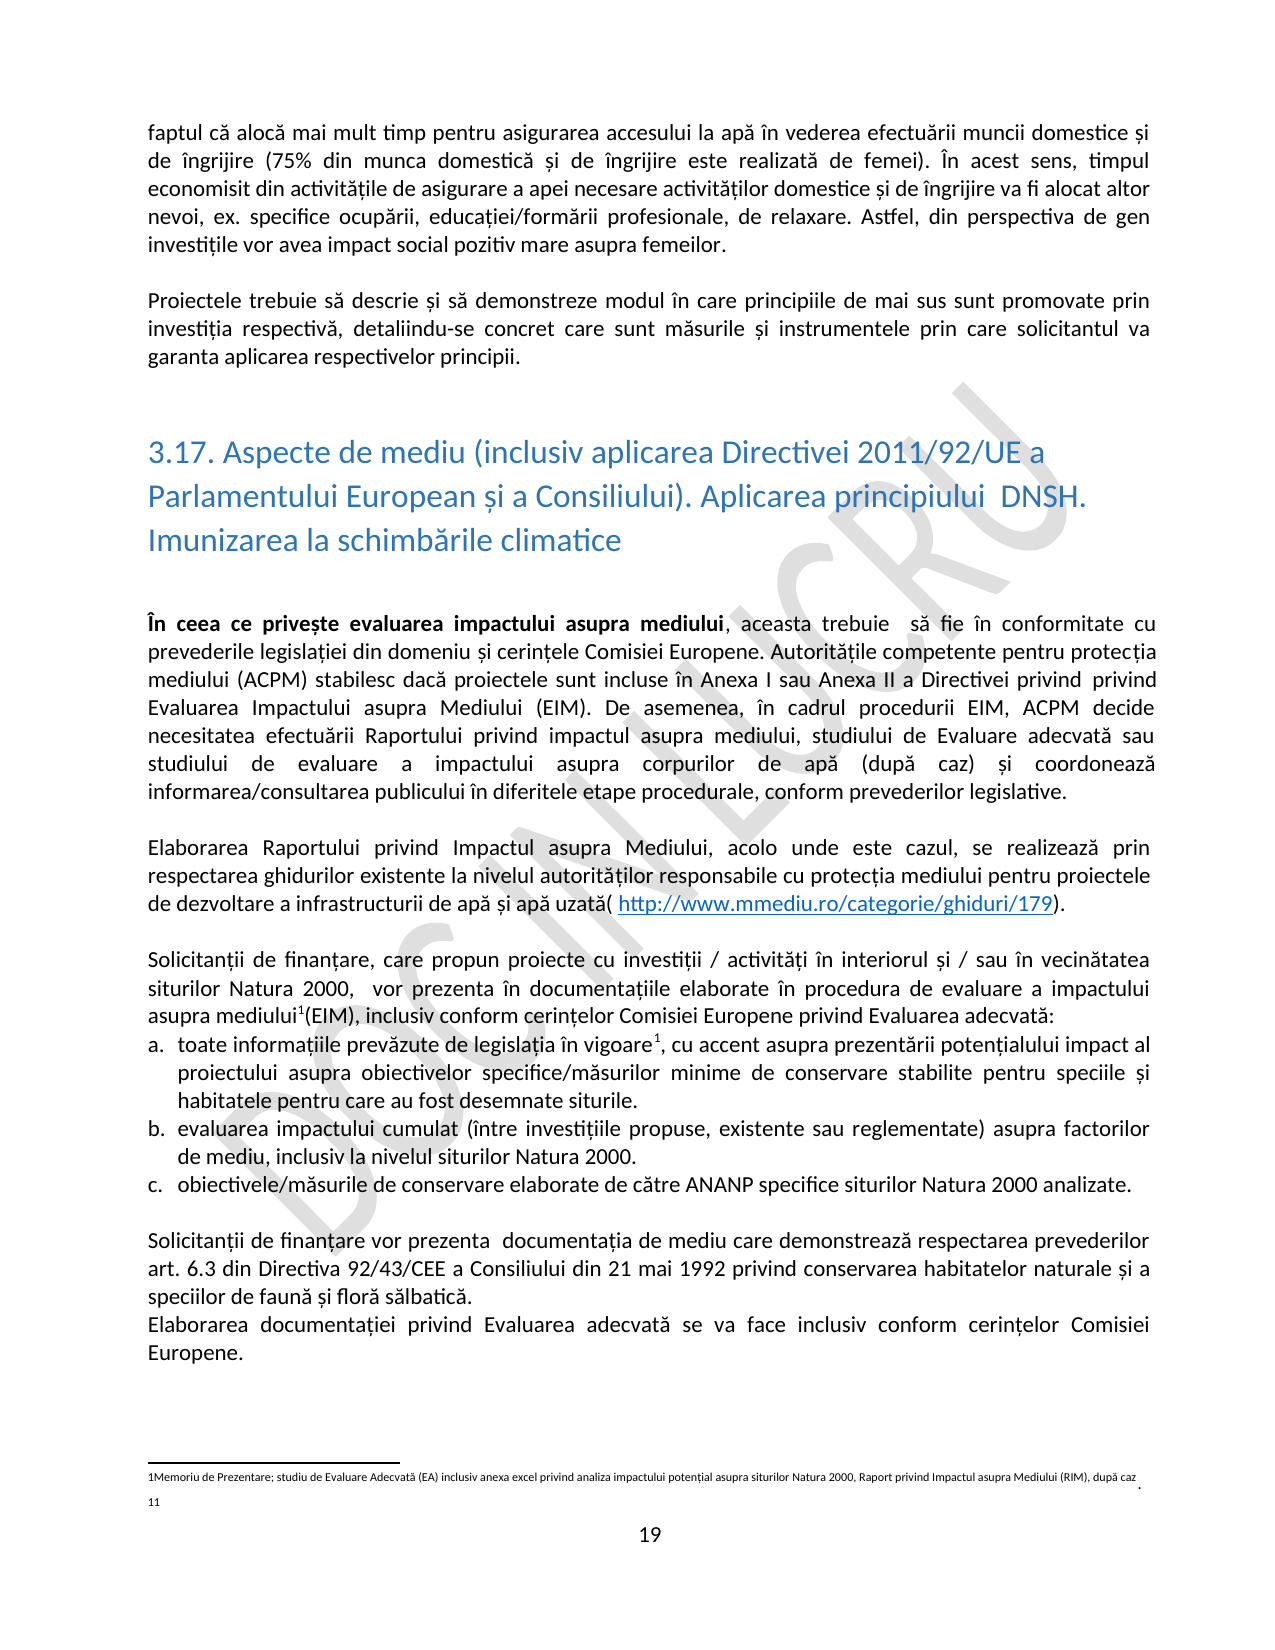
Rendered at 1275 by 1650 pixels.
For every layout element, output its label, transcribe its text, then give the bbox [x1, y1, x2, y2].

text În ceea ce privește evaluarea impactului asupra mediului, aceasta trebuie să fie în conformitate cu prevederile legislației din domeniu și cerințele Comisiei Europene. Autoritățile competente pentru protecţia mediului (ACPM) stabilesc dacă proiectele sunt incluse în Anexa I sau Anexa II a Directivei privind privind Evaluarea Impactului asupra Mediului (EIM). De asemenea, în cadrul procedurii EIM, ACPM decide necesitatea efectuării Raportului privind impactul asupra mediului, studiului de Evaluare adecvată sau studiului de evaluare a impactului asupra corpurilor de apă (după caz) și coordonează informarea/consultarea publicului în diferitele etape procedurale, conform prevederilor legislative. [148, 609, 1157, 806]
list toate informațiile prevăzute de legislația în vigoare1, cu accent asupra prezentării potențialului impact al proiectului asupra obiectivelor specifice/măsurilor minime de conservare stabilite pentru speciile și habitatele pentru care au fost desemnate siturile. [148, 1030, 1152, 1114]
list obiectivele/măsurile de conservare elaborate de către ANANP specifice siturilor Natura 2000 analizate. [148, 1170, 1152, 1198]
text Elaborarea Raportului privind Impactul asupra Mediului, acolo unde este cazul, se realizează prin respectarea ghidurilor existente la nivelul autorităţilor responsabile cu protecţia mediului pentru proiectele de dezvoltare a infrastructurii de apă şi apă uzată( http://www.mmediu.ro/categorie/ghiduri/179). [148, 833, 1152, 918]
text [148, 118, 1152, 258]
text Elaborarea documentației privind Evaluarea adecvată se va face inclusiv conform cerințelor Comisiei Europene. [148, 1310, 1152, 1366]
subtitle 3.17. Aspecte de mediu (inclusiv aplicarea Directivei 2011/92/UE a Parlamentului European și a Consiliului). Aplicarea principiului DNSH. Imunizarea la schimbările climatice [148, 431, 1152, 559]
text Solicitanții de finanțare vor prezenta documentația de mediu care demonstrează respectarea prevederilor art. 6.3 din Directiva 92/43/CEE a Consiliului din 21 mai 1992 privind conservarea habitatelor naturale și a speciilor de faună și floră sălbatică. [148, 1226, 1152, 1310]
text Solicitanții de finanțare, care propun proiecte cu investiții / activități în interiorul și / sau în vecinătatea siturilor Natura 2000, vor prezenta în documentațiile elaborate în procedura de evaluare a impactului asupra mediului(EIM), inclusiv conform cerințelor Comisiei Europene privind Evaluarea adecvată: [148, 946, 1152, 1030]
list evaluarea impactului cumulat (între investițiile propuse, existente sau reglementate) asupra factorilor de mediu, inclusiv la nivelul siturilor Natura 2000. [148, 1114, 1152, 1170]
text Proiectele trebuie să descrie și să demonstreze modul în care principiile de mai sus sunt promovate prin investiția respectivă, detaliindu-se concret care sunt măsurile și instrumentele prin care solicitantul va garanta aplicarea respectivelor principii. [148, 286, 1152, 370]
